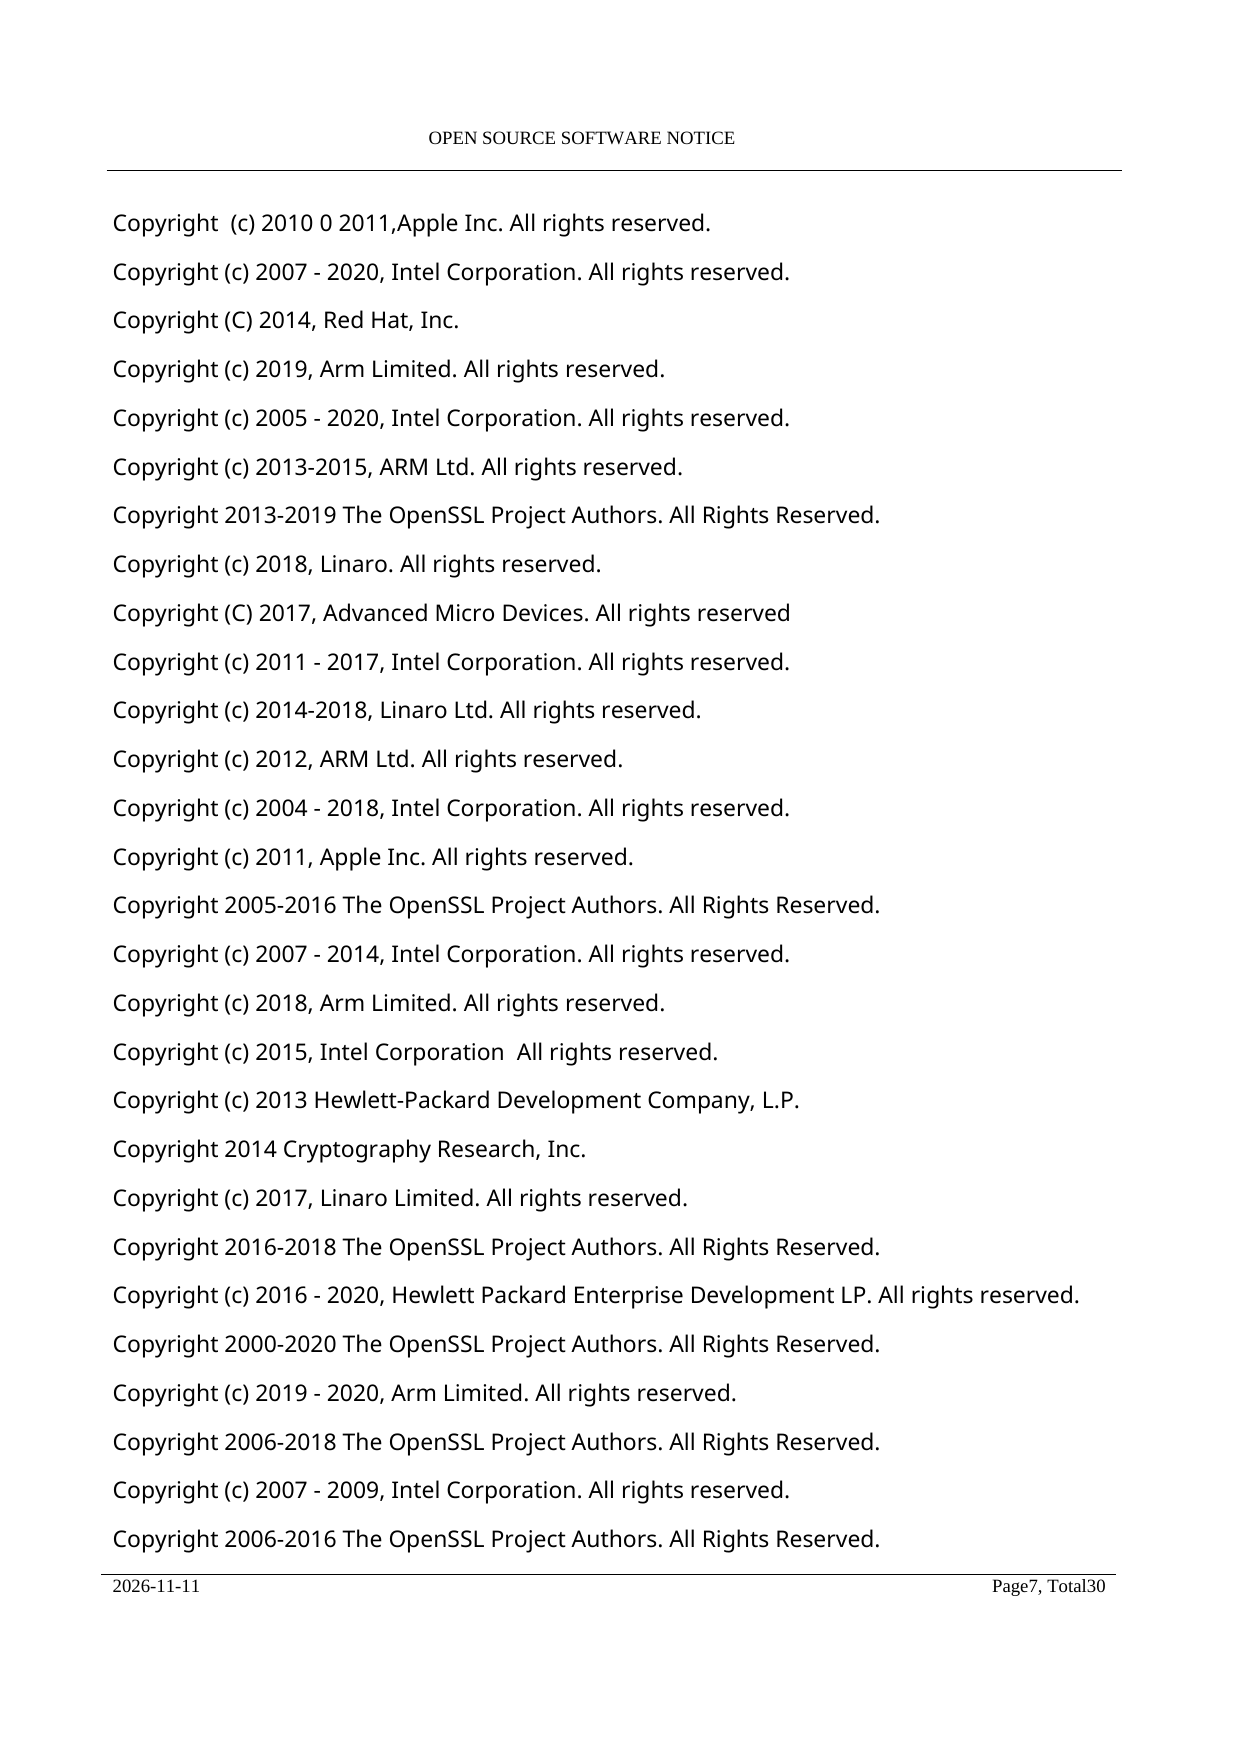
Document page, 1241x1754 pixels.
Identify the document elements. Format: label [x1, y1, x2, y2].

text [112, 206, 1128, 1555]
